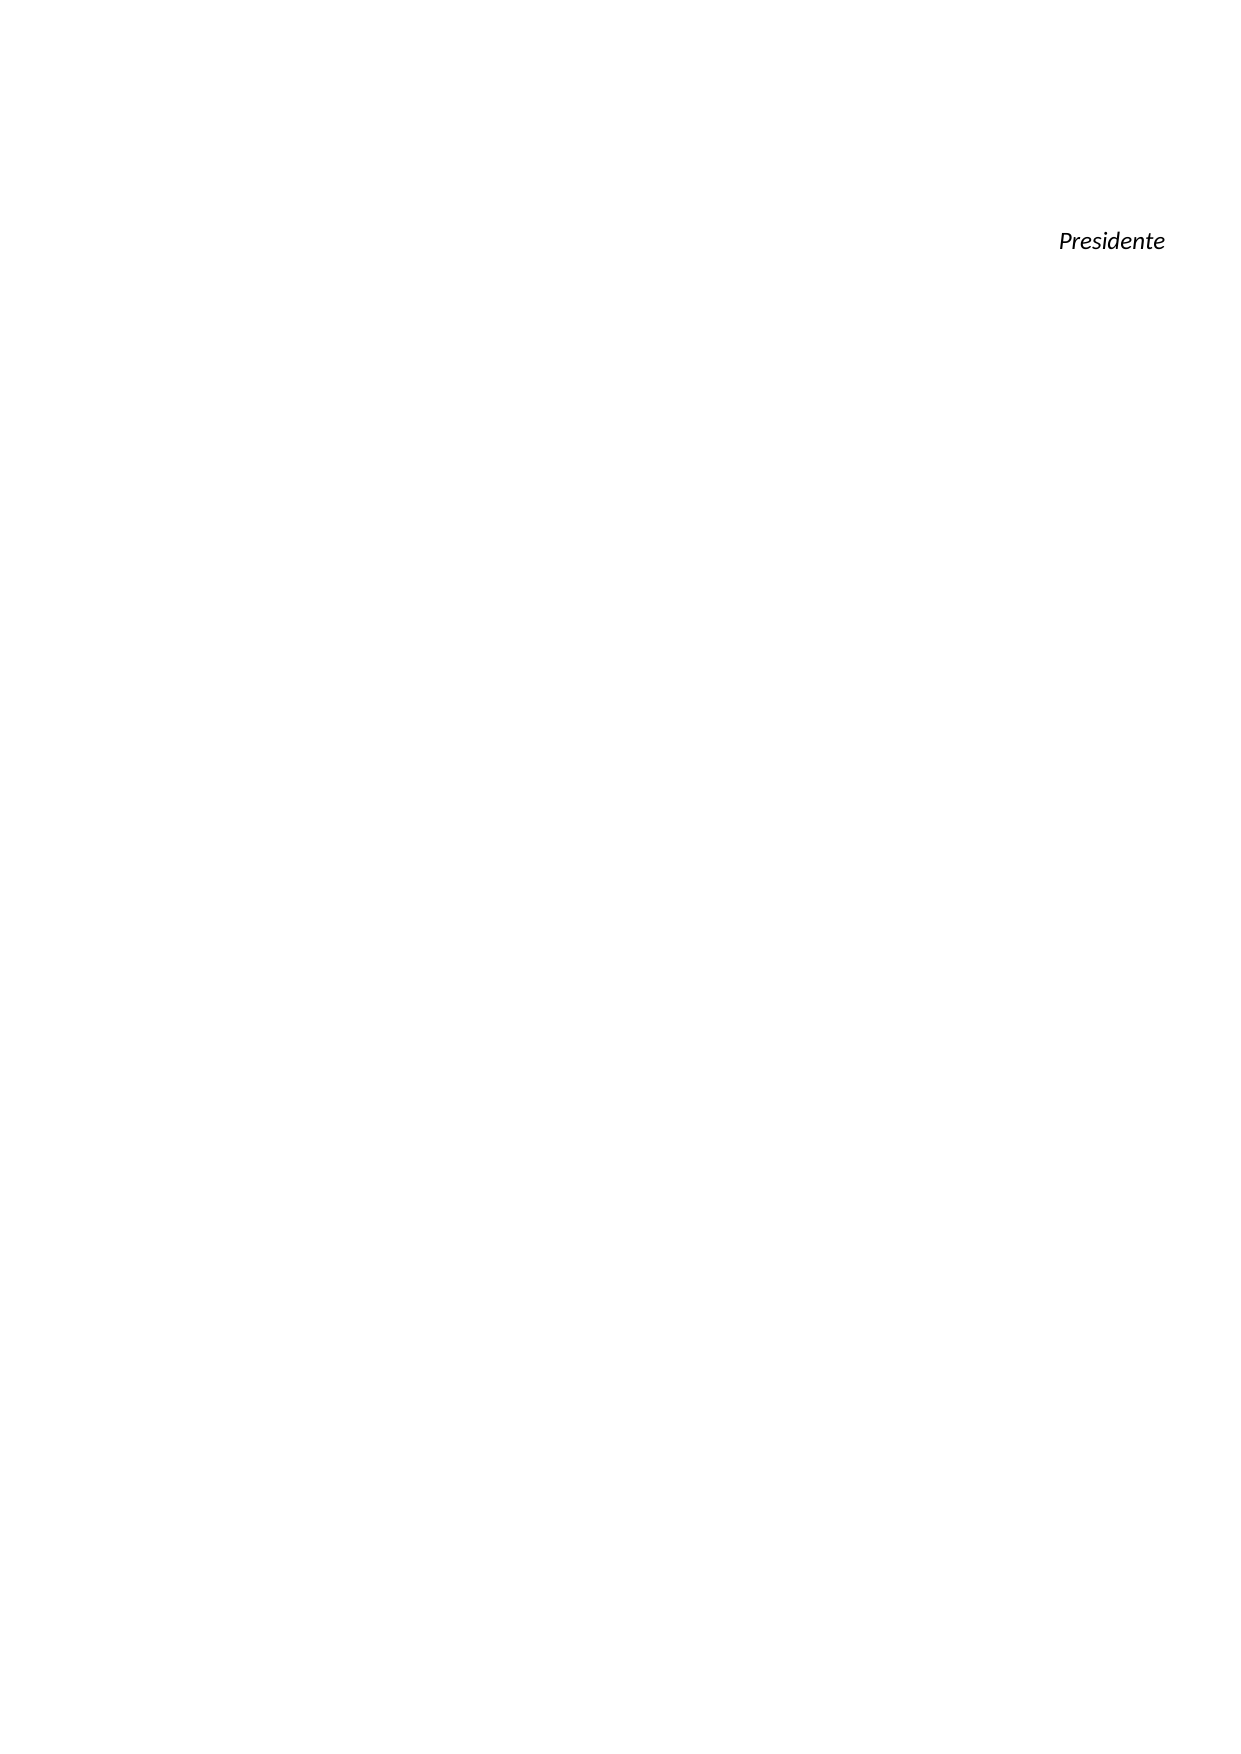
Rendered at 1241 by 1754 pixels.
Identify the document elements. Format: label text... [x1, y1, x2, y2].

text Presidente [403, 225, 1165, 256]
